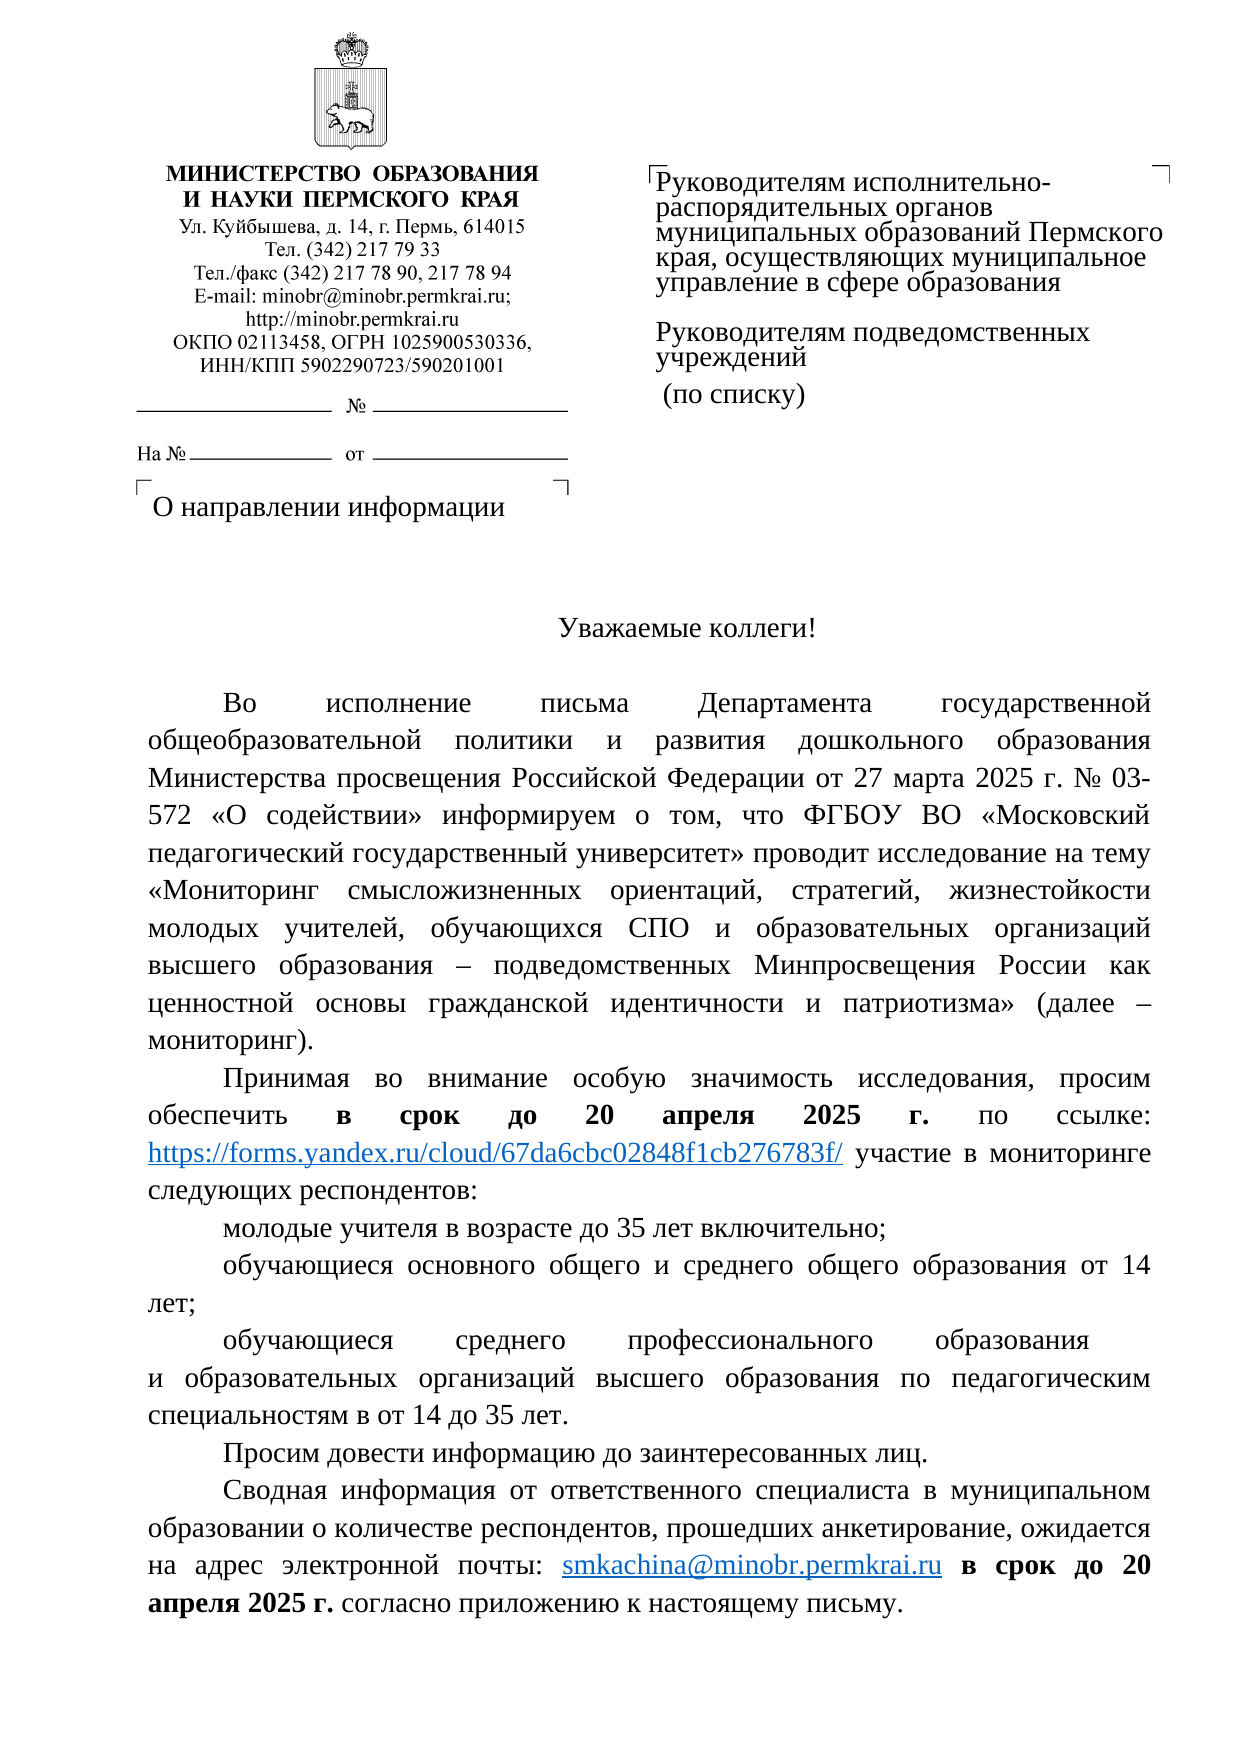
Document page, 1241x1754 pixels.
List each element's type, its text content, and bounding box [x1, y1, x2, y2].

text Во исполнение письма Департамента государственной общеобразовательной политики и развития дошкольного образования Министерства просвещения Российской Федерации от 27 марта 2025 г. № 03-572 «О содействии» информируем о том, что ФГБОУ ВО «Московский педагогический государственный университет» проводит исследование на тему «Мониторинг смысложизненных ориентаций, стратегий, жизнестойкости молодых учителей, обучающихся СПО и образовательных организаций высшего образования – подведомственных Минпросвещения России как ценностной основы гражданской идентичности и патриотизма» (далее – мониторинг). [148, 682, 1152, 1057]
text Сводная информация от ответственного специалиста в муниципальном образовании о количестве респондентов, прошедших анкетирование, ожидается на адрес электронной почты: smkachina@minobr.permkrai.ru в срок до 20 апреля 2025 г. согласно приложению к настоящему письму. [148, 1469, 1152, 1619]
text Принимая во внимание особую значимость исследования, просим обеспечить в срок до 20 апреля 2025 г. по ссылке: https://forms.yandex.ru/cloud/67da6cbc02848f1cb276783f/ участие в мониторинге следующих респондентов: [148, 1057, 1152, 1207]
text обучающиеся основного общего и среднего общего образования от 14 лет; [148, 1244, 1152, 1319]
picture [136, 32, 1170, 495]
text молодые учителя в возрасте до 35 лет включительно; [148, 1207, 1152, 1244]
text обучающиеся среднего профессионального образования и образовательных организаций высшего образования по педагогическим специальностям в от 14 до 35 лет. [148, 1319, 1152, 1432]
text Просим довести информацию до заинтересованных лиц. [148, 1432, 1152, 1469]
text Уважаемые коллеги! [148, 607, 1152, 644]
